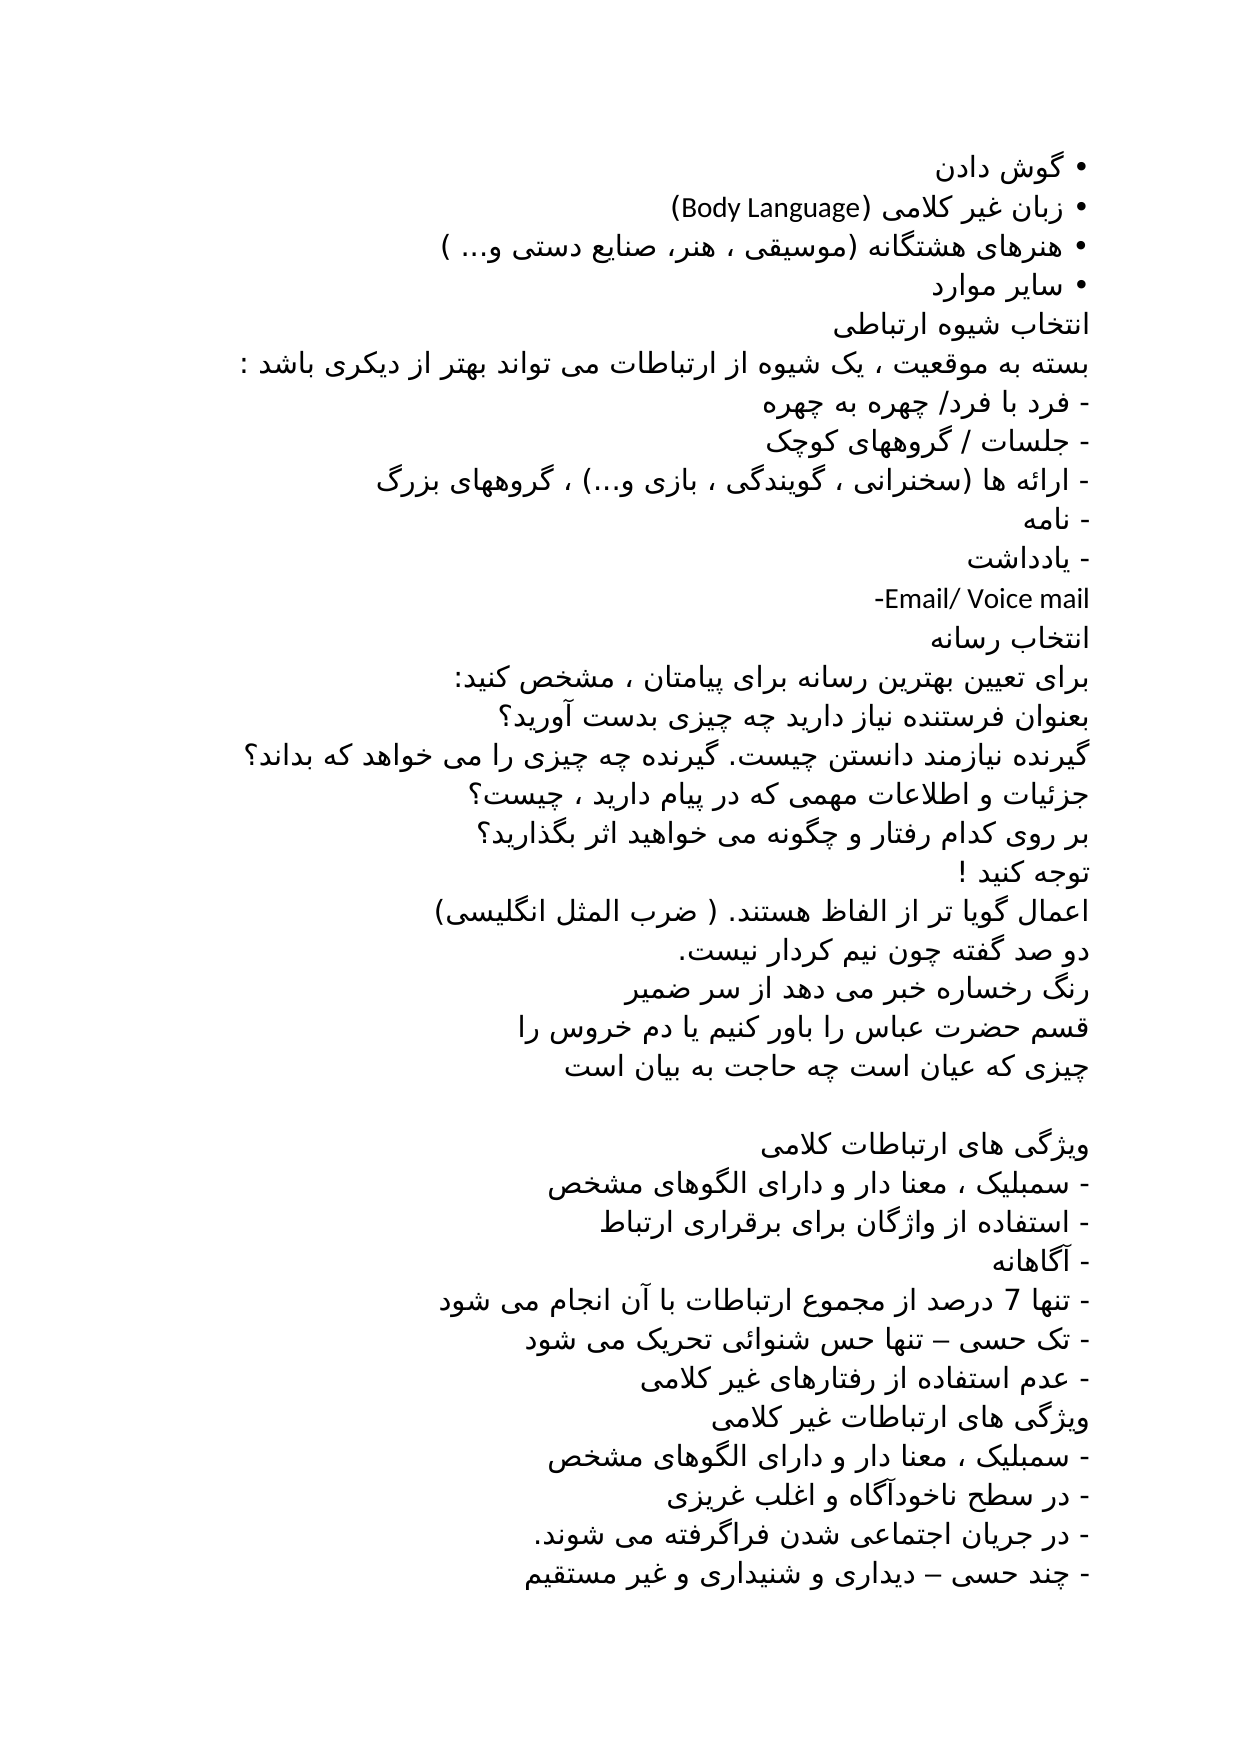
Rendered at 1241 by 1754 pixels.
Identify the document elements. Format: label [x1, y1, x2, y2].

text [150, 150, 1090, 1591]
